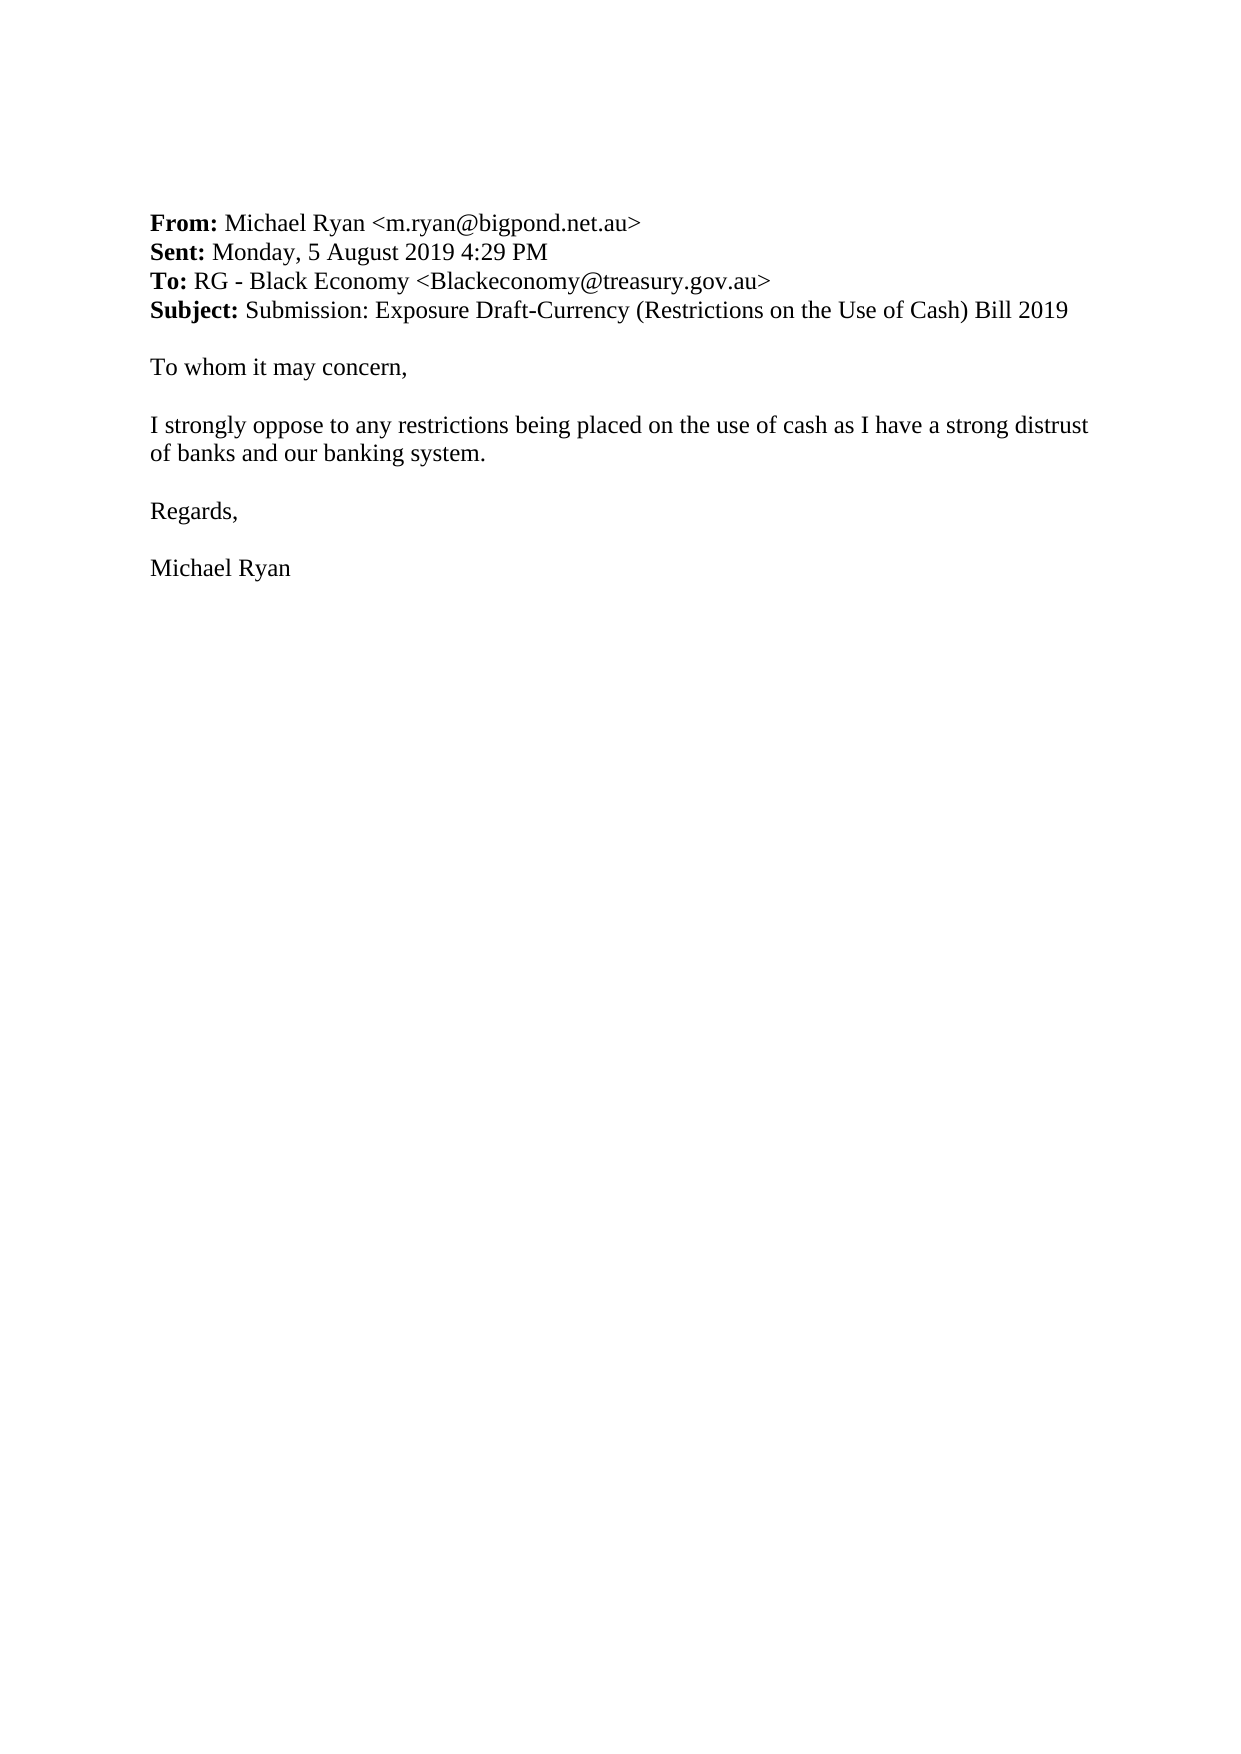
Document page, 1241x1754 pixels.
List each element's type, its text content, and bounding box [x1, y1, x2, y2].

text I strongly oppose to any restrictions being placed on the use of cash as I have a strong distrust of banks and our banking system. [150, 410, 1090, 467]
text Regards, [150, 496, 1090, 525]
text Michael Ryan [150, 553, 1090, 582]
text To whom it may concern, [150, 352, 1090, 381]
text From: Michael Ryan <m.ryan@bigpond.net.au> Sent: Monday, 5 August 2019 4:29 PM To: RG - Black Economy <Blackeconomy@treasury.gov.au> Subject: Submission: Exposure Draft-Currency (Restrictions on the Use of Cash) Bill 2019 [150, 208, 1090, 323]
